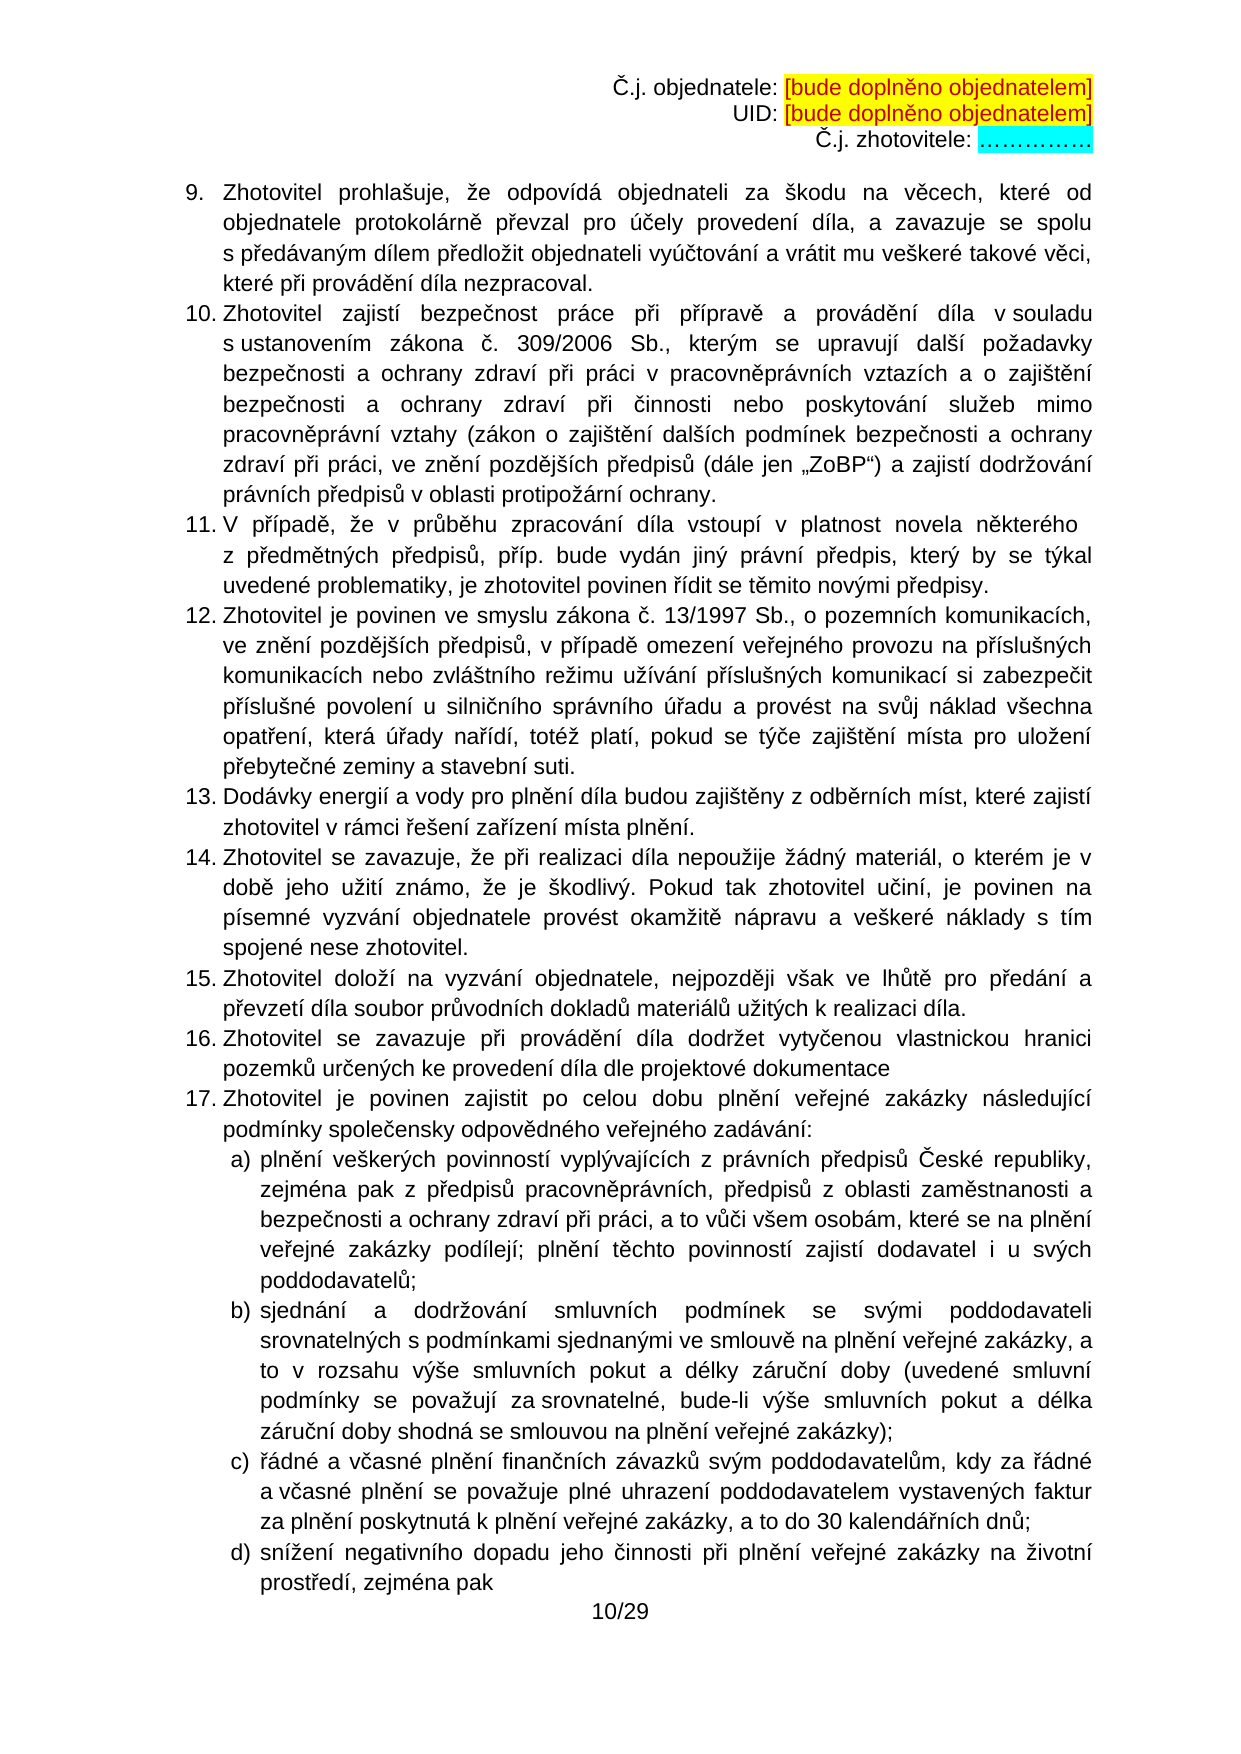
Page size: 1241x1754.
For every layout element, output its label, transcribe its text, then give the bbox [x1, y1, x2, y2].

list snížení negativního dopadu jeho činnosti při plnění veřejné zakázky na životní prostředí, zejména pak [230, 1538, 1093, 1595]
list Zhotovitel je povinen ve smyslu zákona č. 13/1997 Sb., o pozemních komunikacích, ve znění pozdějších předpisů, v případě omezení veřejného provozu na příslušných komunikacích nebo zvláštního režimu užívání příslušných komunikací si zabezpečit příslušné povolení u silničního správního úřadu a provést na svůj náklad všechna opatření, která úřady nařídí, totéž platí, pokud se týče zajištění místa pro uložení přebytečné zeminy a stavební suti. [185, 602, 1093, 779]
list Zhotovitel je povinen zajistit po celou dobu plnění veřejné zakázky následující podmínky společensky odpovědného veřejného zadávání: [185, 1085, 1093, 1142]
list Zhotovitel prohlašuje, že odpovídá objednateli za škodu na věcech, které od objednatele protokolárně převzal pro účely provedení díla, a zavazuje se spolu s předávaným dílem předložit objednateli vyúčtování a vrátit mu veškeré takové věci, které při provádění díla nezpracoval. [185, 179, 1093, 296]
list plnění veškerých povinností vyplývajících z právních předpisů České republiky, zejména pak z předpisů pracovněprávních, předpisů z oblasti zaměstnanosti a bezpečnosti a ochrany zdraví při práci, a to vůči všem osobám, které se na plnění veřejné zakázky podílejí; plnění těchto povinností zajistí dodavatel i u svých poddodavatelů; [230, 1146, 1093, 1293]
list Zhotovitel doloží na vyzvání objednatele, nejpozději však ve lhůtě pro předání a převzetí díla soubor průvodních dokladů materiálů užitých k realizaci díla. [185, 964, 1093, 1021]
list Zhotovitel se zavazuje, že při realizaci díla nepoužije žádný materiál, o kterém je v době jeho užití známo, že je škodlivý. Pokud tak zhotovitel učiní, je povinen na písemné vyzvání objednatele provést okamžitě nápravu a veškeré náklady s tím spojené nese zhotovitel. [185, 844, 1093, 961]
list sjednání a dodržování smluvních podmínek se svými poddodavateli srovnatelných s podmínkami sjednanými ve smlouvě na plnění veřejné zakázky, a to v rozsahu výše smluvních pokut a délky záruční doby (uvedené smluvní podmínky se považují za srovnatelné, bude-li výše smluvních pokut a délka záruční doby shodná se smlouvou na plnění veřejné zakázky); [230, 1297, 1093, 1444]
list Dodávky energií a vody pro plnění díla budou zajištěny z odběrních míst, které zajistí zhotovitel v rámci řešení zařízení místa plnění. [185, 783, 1093, 840]
list V případě, že v průběhu zpracování díla vstoupí v platnost novela některého z předmětných předpisů, příp. bude vydán jiný právní předpis, který by se týkal uvedené problematiky, je zhotovitel povinen řídit se těmito novými předpisy. [185, 511, 1093, 598]
list Zhotovitel se zavazuje při provádění díla dodržet vytyčenou vlastnickou hranici pozemků určených ke provedení díla dle projektové dokumentace [185, 1025, 1093, 1082]
list řádné a včasné plnění finančních závazků svým poddodavatelům, kdy za řádné a včasné plnění se považuje plné uhrazení poddodavatelem vystavených faktur za plnění poskytnutá k plnění veřejné zakázky, a to do 30 kalendářních dnů; [230, 1448, 1093, 1535]
list Zhotovitel zajistí bezpečnost práce při přípravě a provádění díla v souladu s ustanovením zákona č. 309/2006 Sb., kterým se upravují další požadavky bezpečnosti a ochrany zdraví při práci v pracovněprávních vztazích a o zajištění bezpečnosti a ochrany zdraví při činnosti nebo poskytování služeb mimo pracovněprávní vztahy (zákon o zajištění dalších podmínek bezpečnosti a ochrany zdraví při práci, ve znění pozdějších předpisů (dále jen „ZoBP“) a zajistí dodržování právních předpisů v oblasti protipožární ochrany. [185, 300, 1093, 508]
